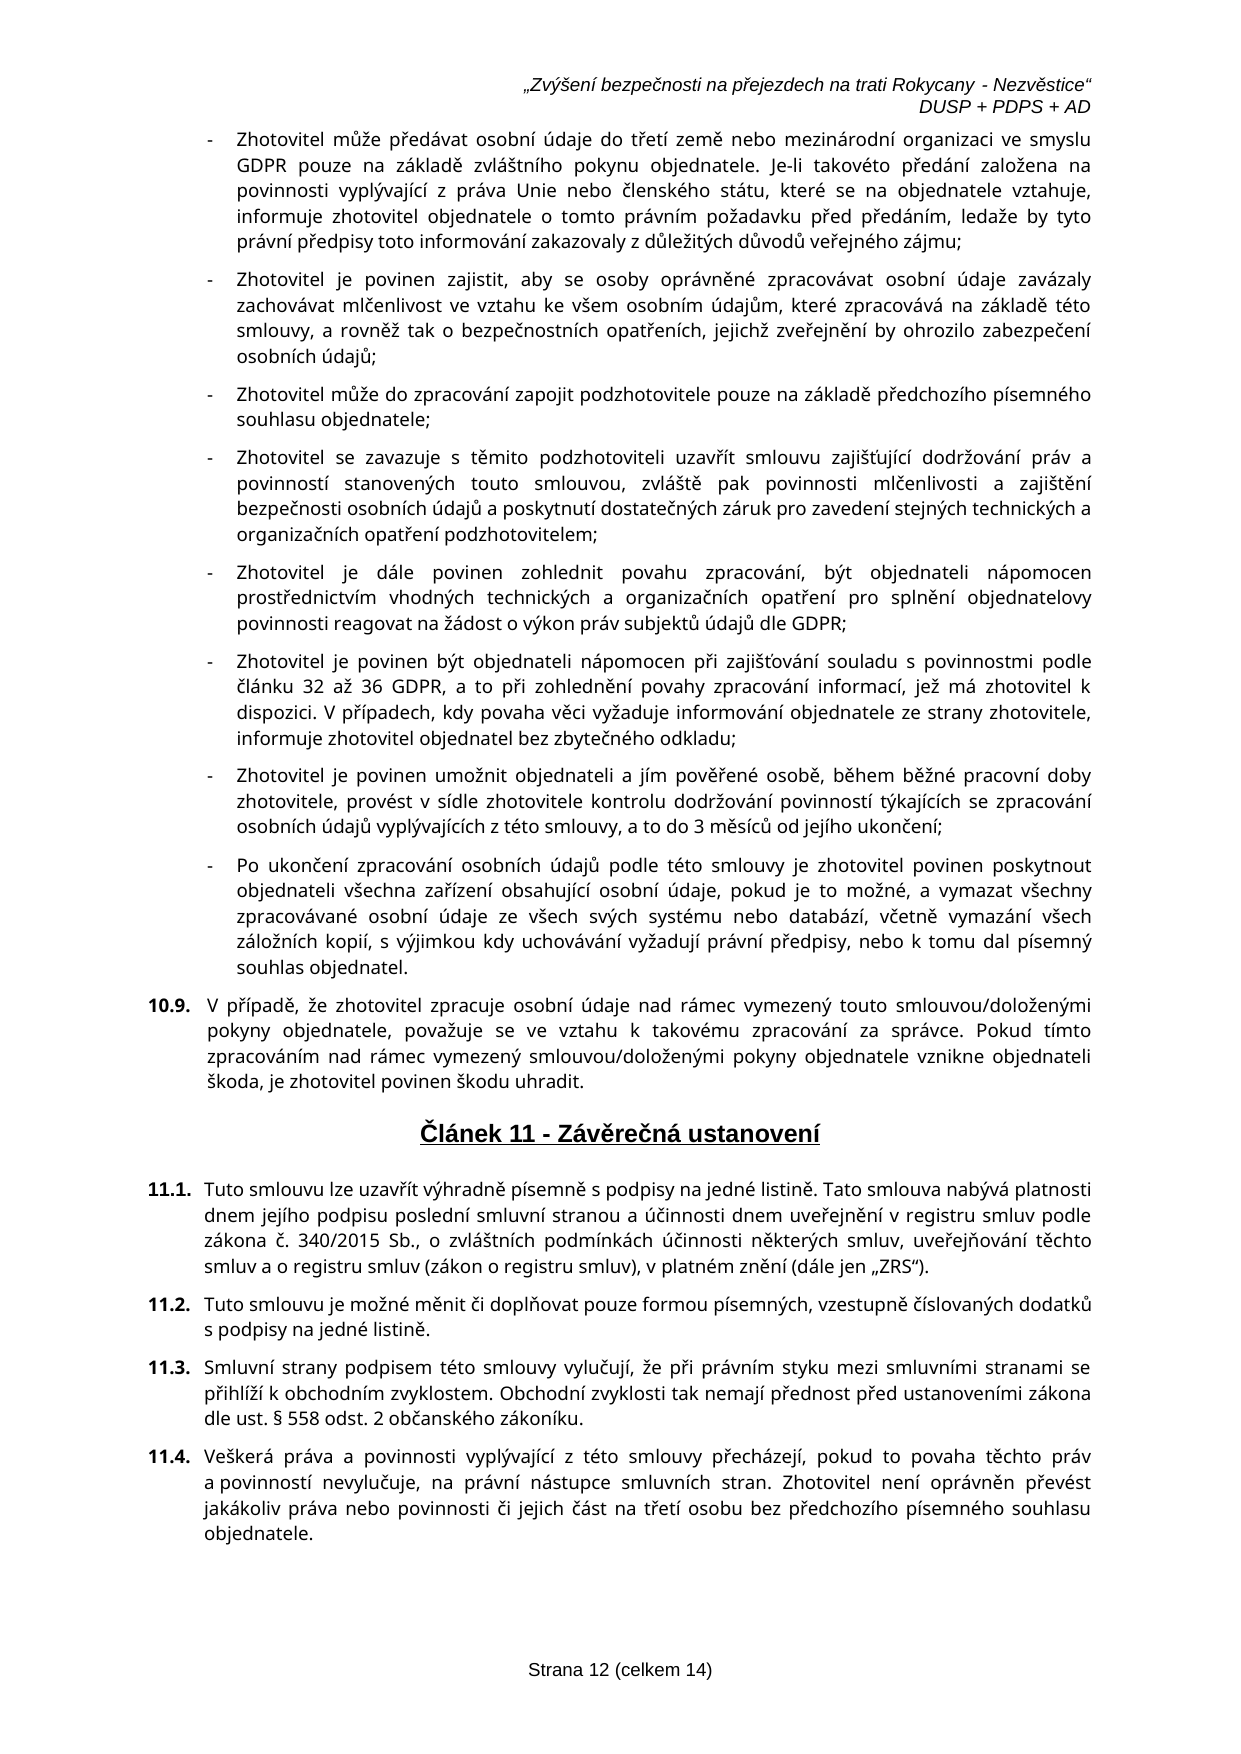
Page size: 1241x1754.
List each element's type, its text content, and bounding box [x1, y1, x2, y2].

text 11.4. Veškerá práva a povinnosti vyplývající z této smlouvy přecházejí, pokud to povaha těchto práv a povinností nevylučuje, na právní nástupce smluvních stran. Zhotovitel není oprávněn převést jakákoliv práva nebo povinnosti či jejich část na třetí osobu bez předchozího písemného souhlasu objednatele. [148, 1444, 1092, 1546]
text 11.3. Smluvní strany podpisem této smlouvy vylučují, že při právním styku mezi smluvními stranami se přihlíží k obchodním zvyklostem. Obchodní zvyklosti tak nemají přednost před ustanoveními zákona dle ust. § 558 odst. 2 občanského zákoníku. [148, 1355, 1092, 1431]
text - Zhotovitel je povinen umožnit objednateli a jím pověřené osobě, během běžné pracovní doby zhotovitele, provést v sídle zhotovitele kontrolu dodržování povinností týkajících se zpracování osobních údajů vyplývajících z této smlouvy, a to do 3 měsíců od jejího ukončení; [207, 763, 1092, 839]
text - Zhotovitel může do zpracování zapojit podzhotovitele pouze na základě předchozího písemného souhlasu objednatele; [207, 381, 1092, 432]
text - Zhotovitel může předávat osobní údaje do třetí země nebo mezinárodní organizaci ve smyslu GDPR pouze na základě zvláštního pokynu objednatele. Je-li takovéto předání založena na povinnosti vyplývající z práva Unie nebo členského státu, které se na objednatele vztahuje, informuje zhotovitel objednatele o tomto právním požadavku před předáním, ledaže by tyto právní předpisy toto informování zakazovaly z důležitých důvodů veřejného zájmu; [207, 126, 1092, 254]
text 10.9. V případě, že zhotovitel zpracuje osobní údaje nad rámec vymezený touto smlouvou/doloženými pokyny objednatele, považuje se ve vztahu k takovému zpracování za správce. Pokud tímto zpracováním nad rámec vymezený smlouvou/doloženými pokyny objednatele vznikne objednateli škoda, je zhotovitel povinen škodu uhradit. [148, 992, 1092, 1094]
text - Zhotovitel je povinen být objednateli nápomocen při zajišťování souladu s povinnostmi podle článku 32 až 36 GDPR, a to při zohlednění povahy zpracování informací, jež má zhotovitel k dispozici. V případech, kdy povaha věci vyžaduje informování objednatele ze strany zhotovitele, informuje zhotovitel objednatel bez zbytečného odkladu; [207, 648, 1092, 750]
text 11.2. Tuto smlouvu je možné měnit či doplňovat pouze formou písemných, vzestupně číslovaných dodatků s podpisy na jedné listině. [148, 1291, 1092, 1342]
subtitle Článek 11 - Závěrečná ustanovení [148, 1119, 1092, 1148]
text - Zhotovitel je povinen zajistit, aby se osoby oprávněné zpracovávat osobní údaje zavázaly zachovávat mlčenlivost ve vztahu ke všem osobním údajům, které zpracovává na základě této smlouvy, a rovněž tak o bezpečnostních opatřeních, jejichž zveřejnění by ohrozilo zabezpečení osobních údajů; [207, 266, 1092, 368]
text - Po ukončení zpracování osobních údajů podle této smlouvy je zhotovitel povinen poskytnout objednateli všechna zařízení obsahující osobní údaje, pokud je to možné, a vymazat všechny zpracovávané osobní údaje ze všech svých systému nebo databází, včetně vymazání všech záložních kopií, s výjimkou kdy uchovávání vyžadují právní předpisy, nebo k tomu dal písemný souhlas objednatel. [207, 852, 1092, 979]
text 11.1. Tuto smlouvu lze uzavřít výhradně písemně s podpisy na jedné listině. Tato smlouva nabývá platnosti dnem jejího podpisu poslední smluvní stranou a účinnosti dnem uveřejnění v registru smluv podle zákona č. 340/2015 Sb., o zvláštních podmínkách účinnosti některých smluv, uveřejňování těchto smluv a o registru smluv (zákon o registru smluv), v platném znění (dále jen „ZRS“). [148, 1177, 1092, 1279]
text - Zhotovitel je dále povinen zohlednit povahu zpracování, být objednateli nápomocen prostřednictvím vhodných technických a organizačních opatření pro splnění objednatelovy povinnosti reagovat na žádost o výkon práv subjektů údajů dle GDPR; [207, 559, 1092, 636]
text - Zhotovitel se zavazuje s těmito podzhotoviteli uzavřít smlouvu zajišťující dodržování práv a povinností stanovených touto smlouvou, zvláště pak povinnosti mlčenlivosti a zajištění bezpečnosti osobních údajů a poskytnutí dostatečných záruk pro zavedení stejných technických a organizačních opatření podzhotovitelem; [207, 444, 1092, 547]
